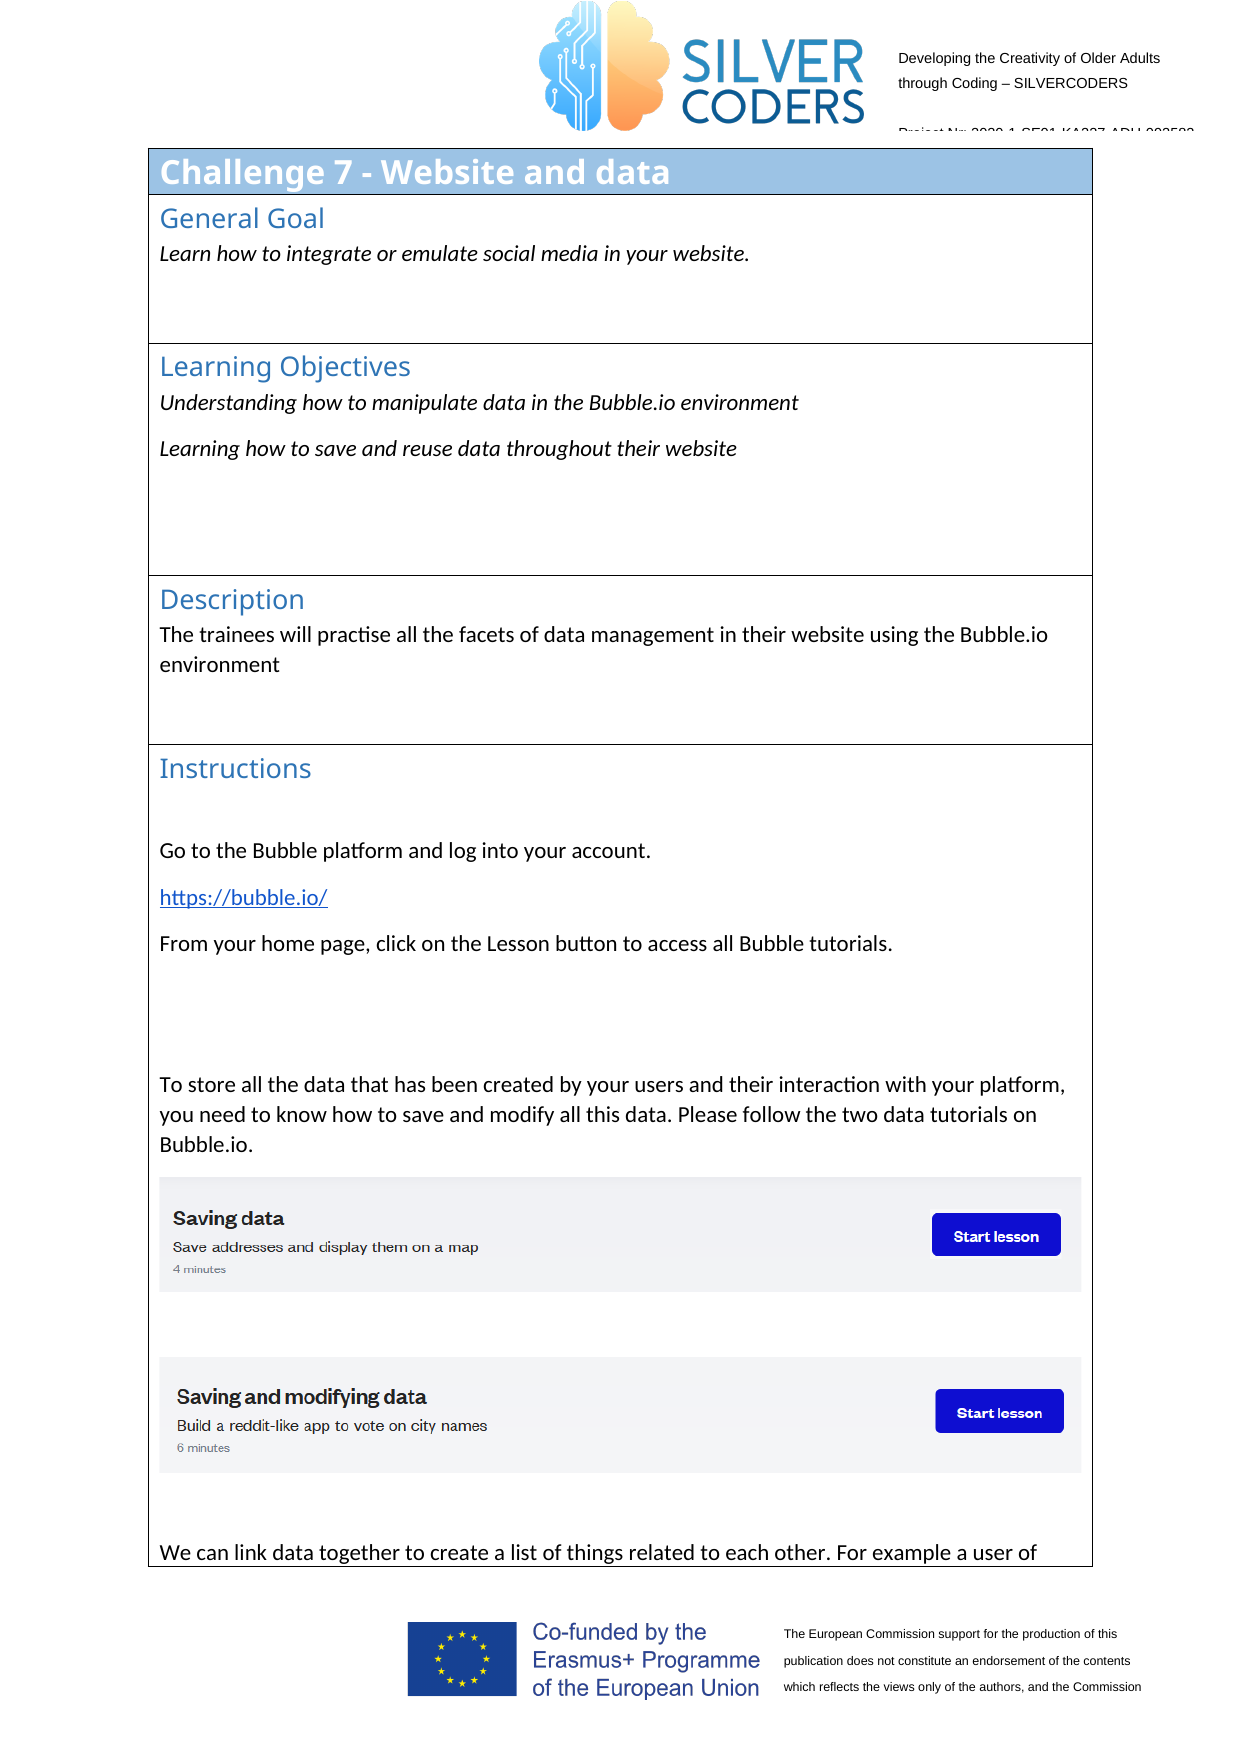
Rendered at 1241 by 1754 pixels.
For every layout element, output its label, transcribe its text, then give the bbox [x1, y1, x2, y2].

table_header Challenge 7 - Website and data [149, 149, 1092, 194]
picture [159, 1177, 1082, 1292]
picture [406, 1622, 761, 1700]
picture [539, 1, 864, 131]
table_cell General Goal Learn how to integrate or emulate social media in your website. [149, 195, 1092, 343]
table_cell Learning Objectives Understanding how to manipulate data in the Bubble.io environment Learning how to save and reuse data throughout their website [149, 344, 1092, 575]
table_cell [149, 745, 1092, 1566]
table_cell Description The trainees will practise all the facets of data management in their website using the Bubble.io environment [149, 576, 1092, 744]
picture [159, 1357, 1082, 1473]
